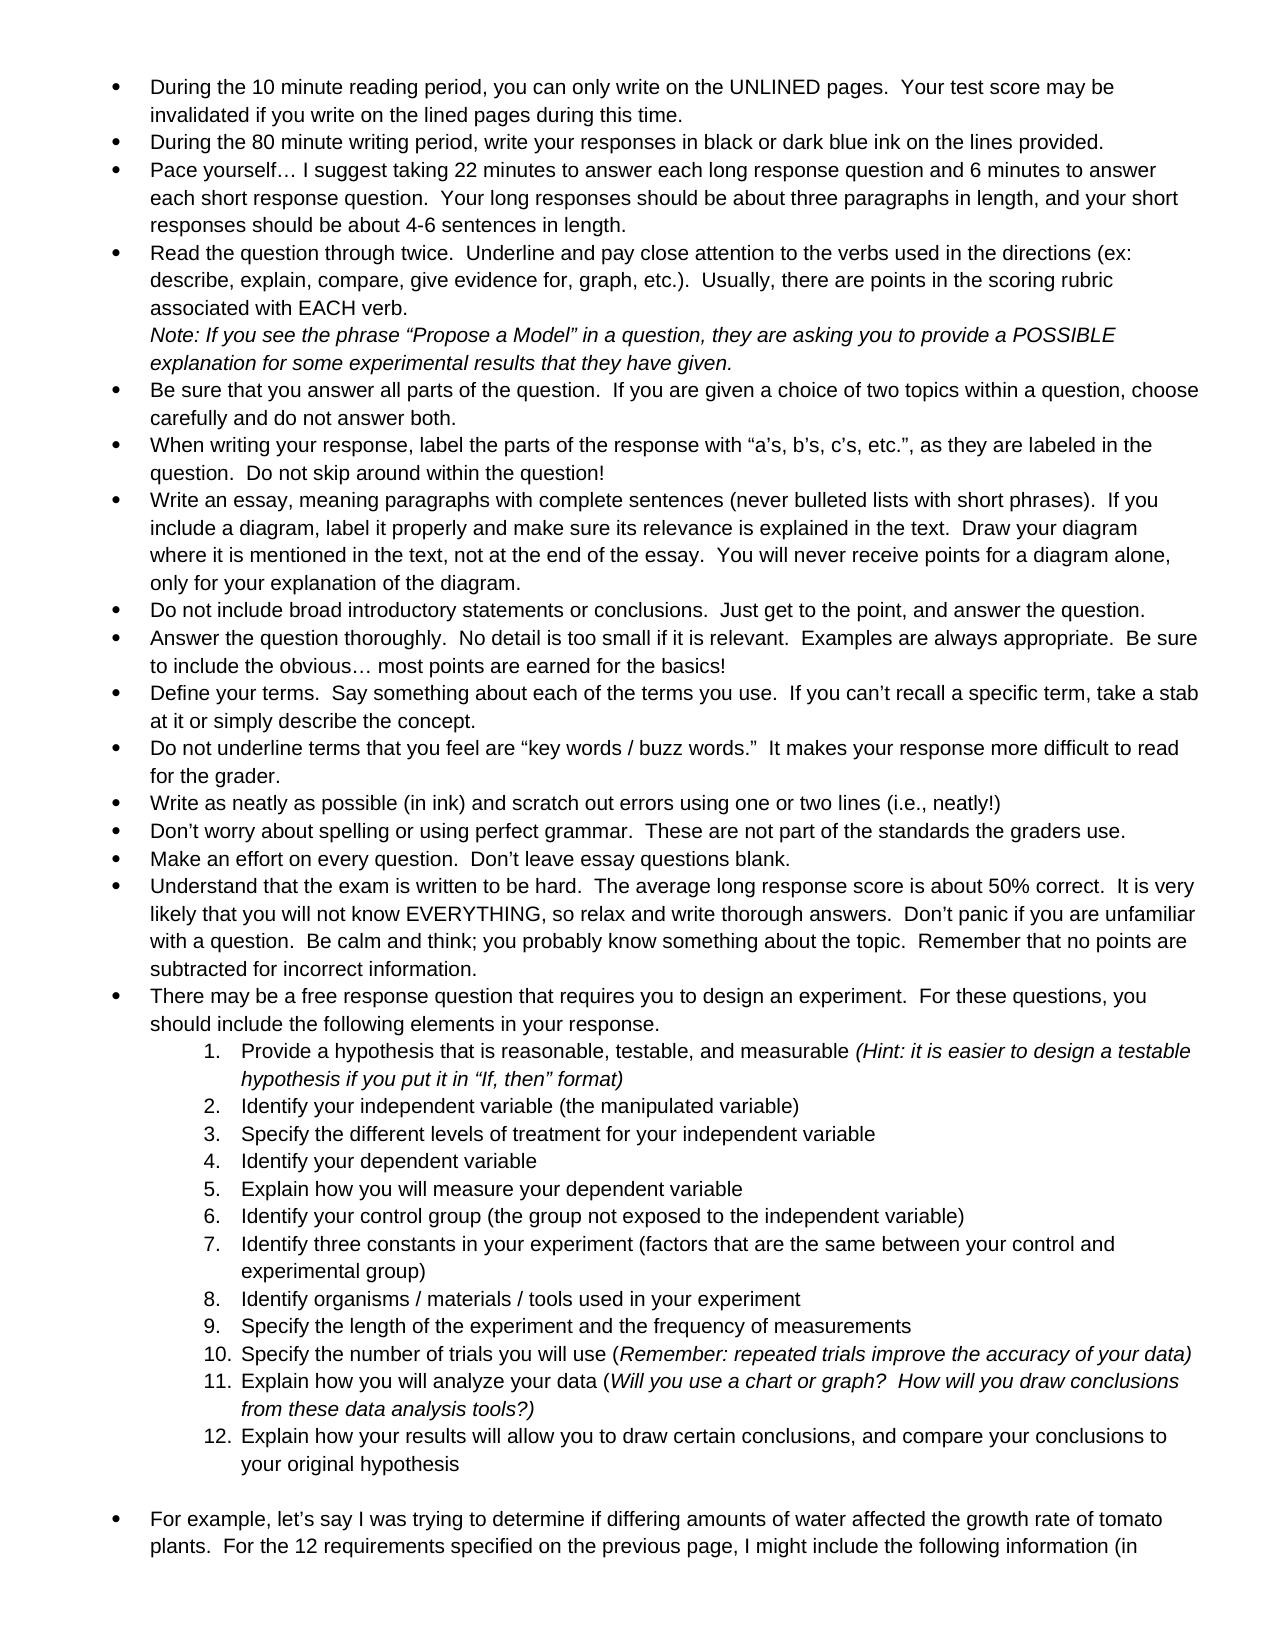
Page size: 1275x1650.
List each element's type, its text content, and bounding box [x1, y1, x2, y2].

list Don’t worry about spelling or using perfect grammar. These are not part of the standards the graders use. [112, 819, 1200, 843]
list Identify three constants in your experiment (factors that are the same between your control and experimental group) [203, 1232, 1200, 1283]
list Explain how you will analyze your data (Will you use a chart or graph? How will you draw conclusions from these data analysis tools?) [203, 1369, 1200, 1421]
list Identify your independent variable (the manipulated variable) [203, 1094, 1200, 1118]
list Do not include broad introductory statements or conclusions. Just get to the point, and answer the question. [112, 598, 1200, 622]
list During the 80 minute writing period, write your responses in black or dark blue ink on the lines provided. [112, 130, 1200, 154]
list Identify your control group (the group not exposed to the independent variable) [203, 1204, 1200, 1228]
list Identify your dependent variable [203, 1149, 1200, 1173]
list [112, 1507, 1200, 1558]
list Note: If you see the phrase “Propose a Model” in a question, they are asking you to provide a POSSIBLE explanation for some experimental results that they have given. [150, 323, 1200, 374]
list Write as neatly as possible (in ink) and scratch out errors using one or two lines (i.e., neatly!) [112, 791, 1200, 815]
list Explain how your results will allow you to draw certain conclusions, and compare your conclusions to your original hypothesis [203, 1424, 1200, 1476]
list Specify the length of the experiment and the frequency of measurements [203, 1314, 1200, 1338]
list Identify organisms / materials / tools used in your experiment [203, 1287, 1200, 1311]
list Make an effort on every question. Don’t leave essay questions blank. [112, 846, 1200, 870]
list Write an essay, meaning paragraphs with complete sentences (never bulleted lists with short phrases). If you include a diagram, label it properly and make sure its relevance is explained in the text. Draw your diagram where it is mentioned in the text, not at the end of the essay. You will never receive points for a diagram alone, only for your explanation of the diagram. [112, 488, 1200, 595]
list Provide a hypothesis that is reasonable, testable, and measurable (Hint: it is easier to design a testable hypothesis if you put it in “If, then” format) [203, 1039, 1200, 1091]
list Be sure that you answer all parts of the question. If you are given a choice of two topics within a question, choose carefully and do not answer both. [112, 378, 1200, 429]
list Pace yourself… I suggest taking 22 minutes to answer each long response question and 6 minutes to answer each short response question. Your long responses should be about three paragraphs in length, and your short responses should be about 4-6 sentences in length. [112, 158, 1200, 237]
list Explain how you will measure your dependent variable [203, 1177, 1200, 1201]
list Do not underline terms that you feel are “key words / buzz words.” It makes your response more difficult to read for the grader. [112, 736, 1200, 788]
list Define your terms. Say something about each of the terms you use. If you can’t recall a specific term, take a stab at it or simply describe the concept. [112, 681, 1200, 732]
list Answer the question thoroughly. No detail is too small if it is relevant. Examples are always appropriate. Be sure to include the obvious… most points are earned for the basics! [112, 626, 1200, 677]
list During the 10 minute reading period, you can only write on the UNLINED pages. Your test score may be invalidated if you write on the lined pages during this time. [112, 75, 1200, 127]
list Specify the number of trials you will use (Remember: repeated trials improve the accuracy of your data) [203, 1342, 1200, 1366]
list Read the question through twice. Underline and pay close attention to the verbs used in the directions (ex: describe, explain, compare, give evidence for, graph, etc.). Usually, there are points in the scoring rubric associated with EACH verb. [112, 240, 1200, 319]
list Specify the different levels of treatment for your independent variable [203, 1122, 1200, 1146]
list There may be a free response question that requires you to design an experiment. For these questions, you should include the following elements in your response. [112, 984, 1200, 1036]
list Understand that the exam is written to be hard. The average long response score is about 50% correct. It is very likely that you will not know EVERYTHING, so relax and write thorough answers. Don’t panic if you are unfamiliar with a question. Be calm and think; you probably know something about the topic. Remember that no points are subtracted for incorrect information. [112, 874, 1200, 981]
list When writing your response, label the parts of the response with “a’s, b’s, c’s, etc.”, as they are labeled in the question. Do not skip around within the question! [112, 433, 1200, 484]
